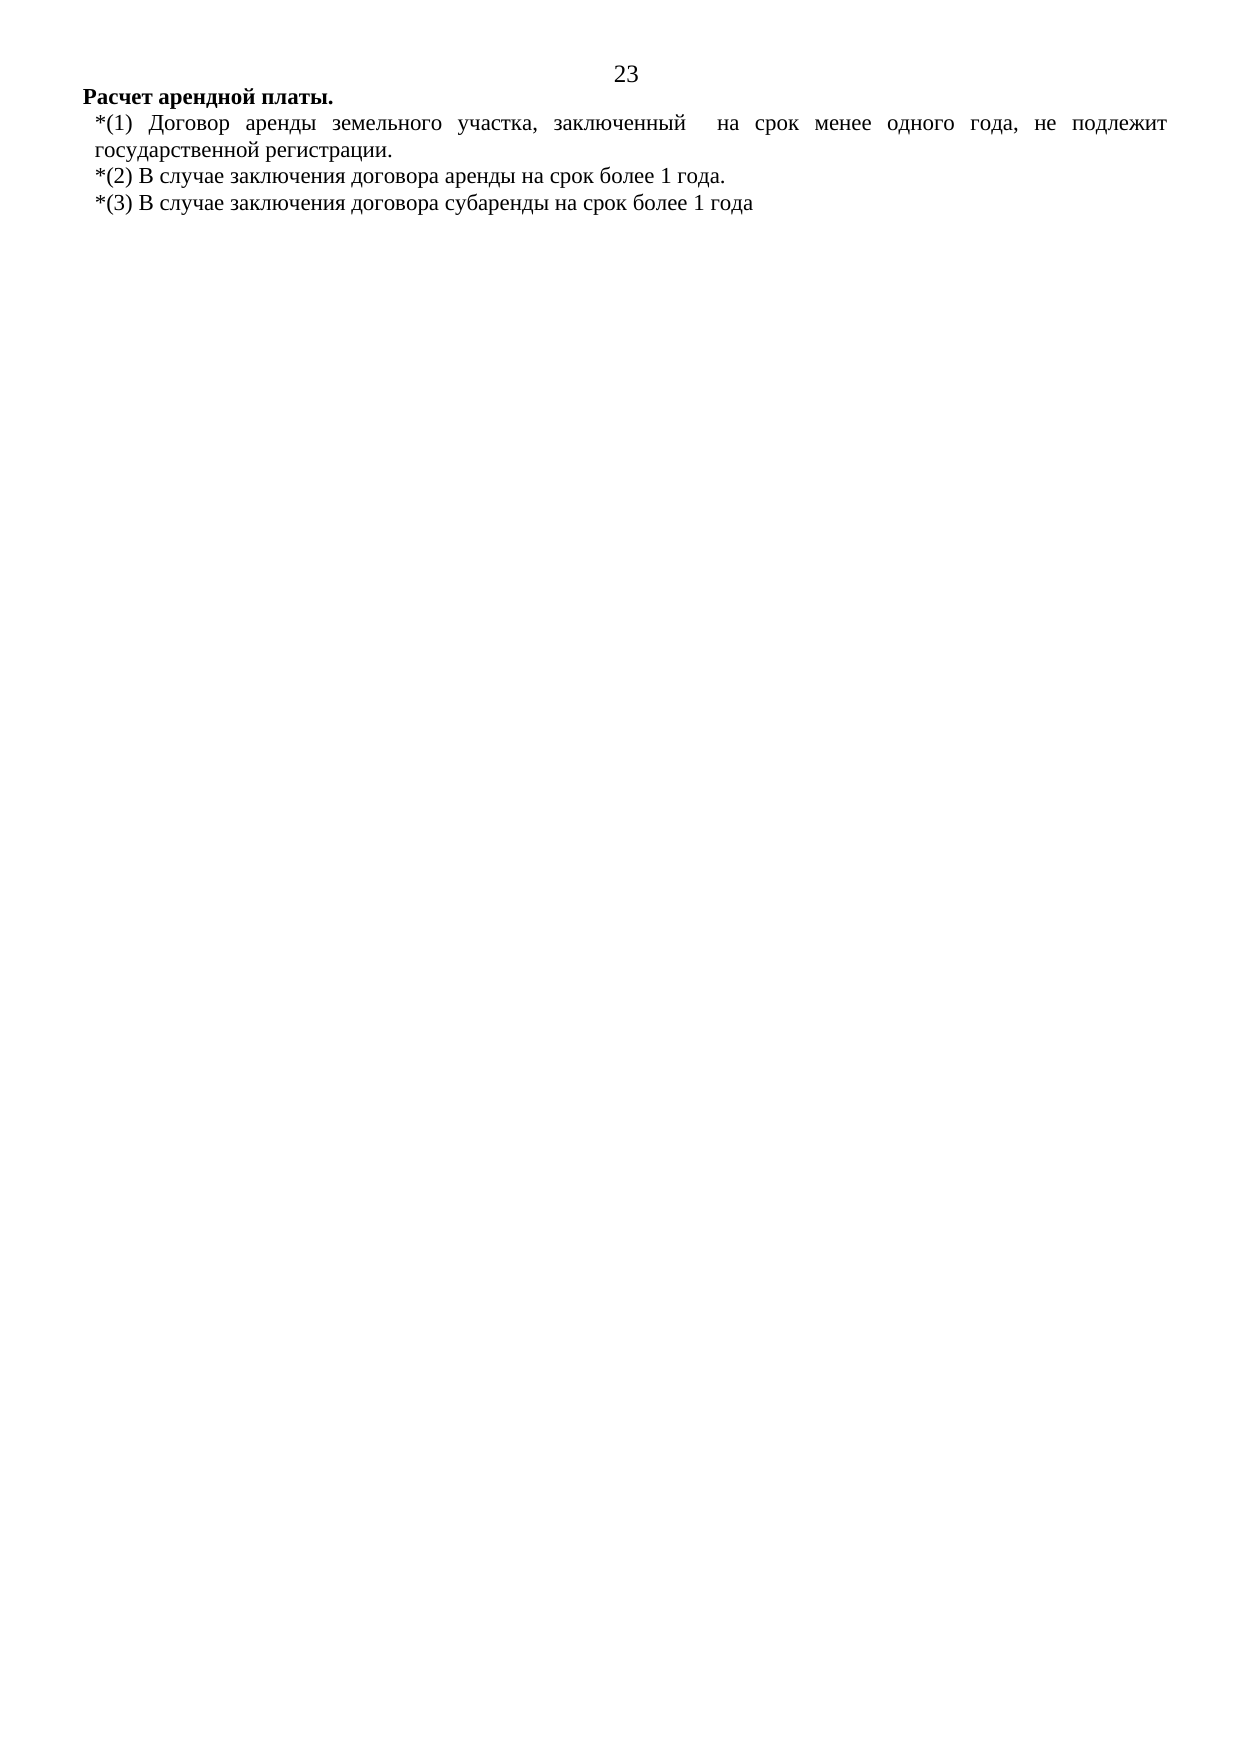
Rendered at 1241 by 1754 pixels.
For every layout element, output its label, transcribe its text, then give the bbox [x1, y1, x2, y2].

text *(1) Договор аренды земельного участка, заключенный на срок менее одного года, не подлежит государственной регистрации. [94, 109, 1169, 162]
text *(3) В случае заключения договора субаренды на срок более 1 года [94, 188, 1169, 215]
title Расчет арендной платы. [83, 83, 1169, 109]
text *(2) В случае заключения договора аренды на срок более 1 года. [94, 162, 1169, 188]
